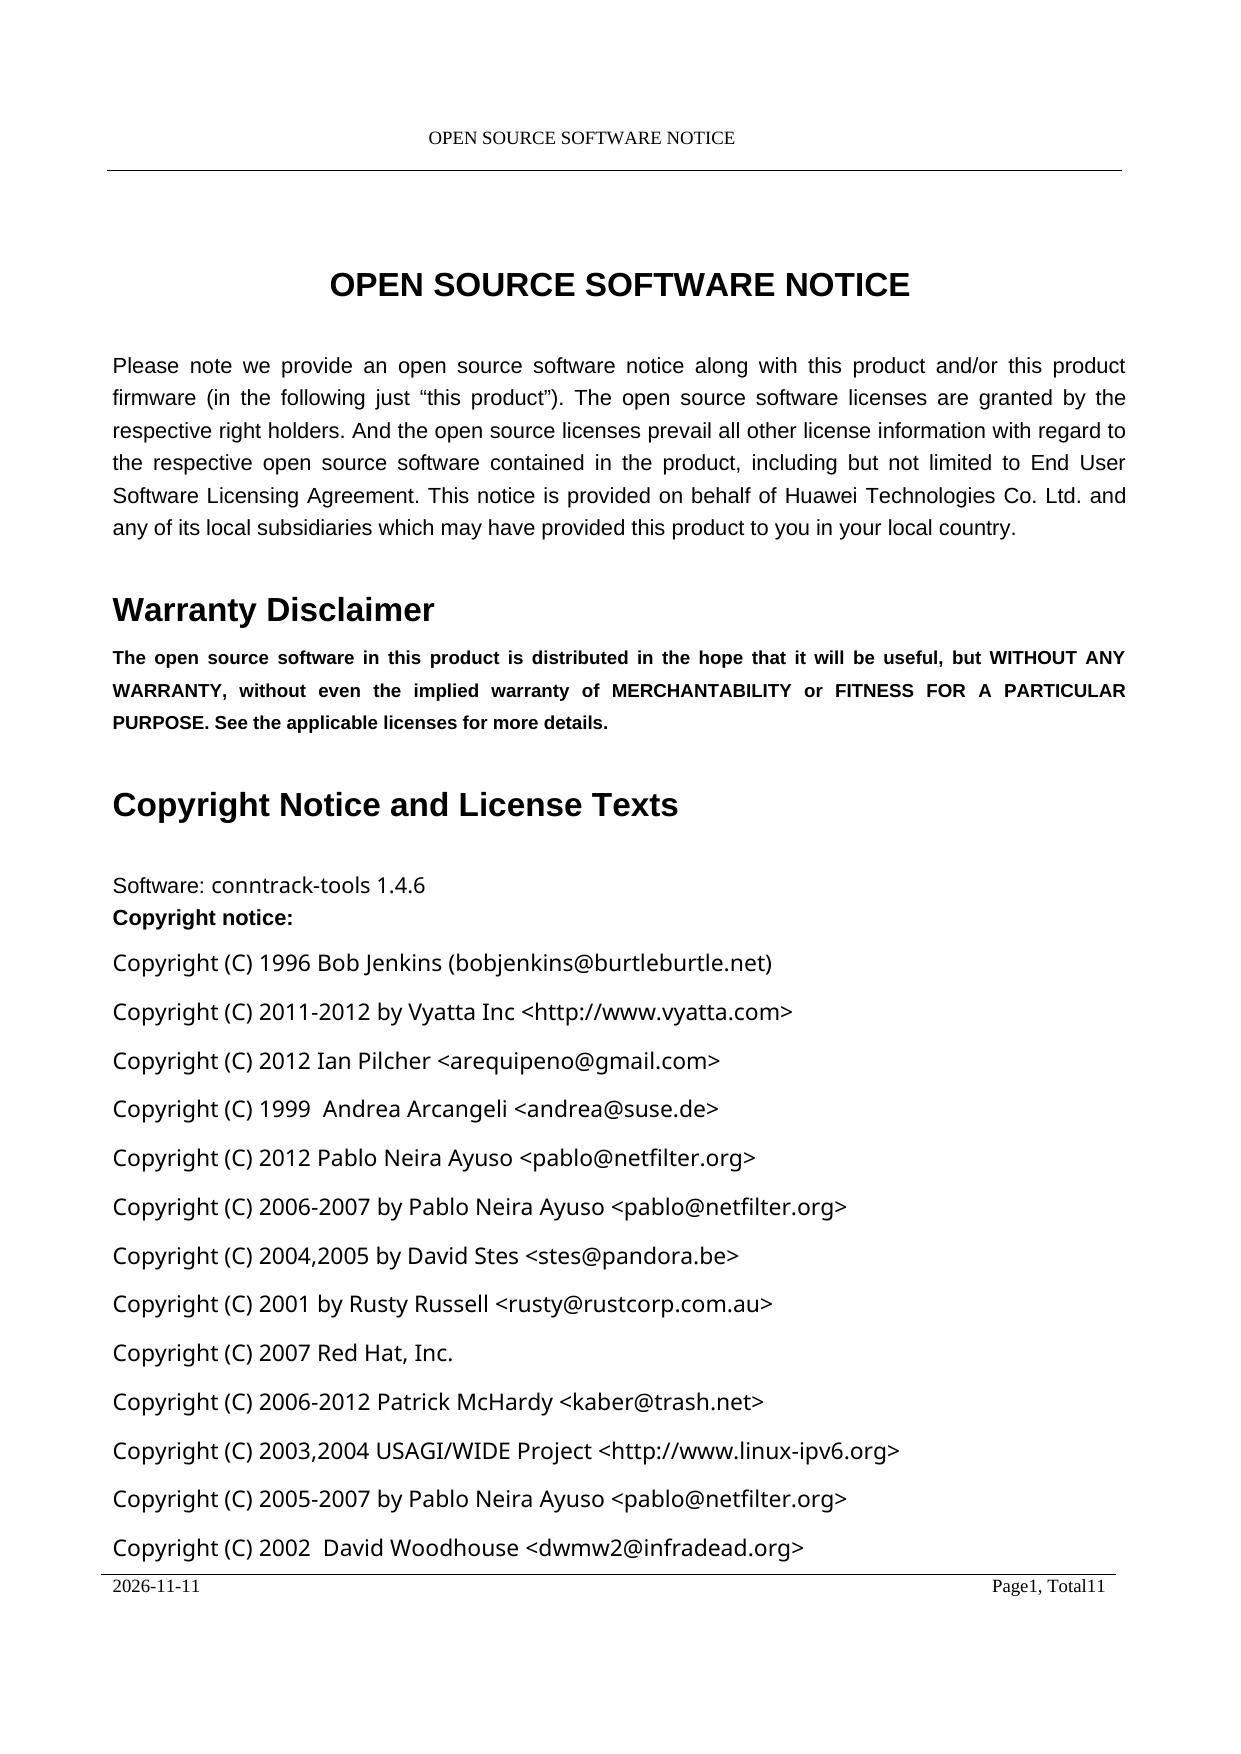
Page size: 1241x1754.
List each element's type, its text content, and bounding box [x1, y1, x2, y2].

text The open source software in this product is distributed in the hope that it will be useful, but WITHOUT ANY WARRANTY, without even the implied warranty of MERCHANTABILITY or FITNESS FOR A PARTICULAR PURPOSE. See the applicable licenses for more details. [112, 641, 1128, 739]
text Copyright Notice and License Texts [112, 771, 1128, 836]
text OPEN SOURCE SOFTWARE NOTICE [112, 251, 1128, 316]
text Warranty Disclaimer [112, 576, 1128, 641]
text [112, 947, 1128, 1564]
text Software: conntrack-tools 1.4.6 [112, 869, 1128, 901]
text Please note we provide an open source software notice along with this product and/or this product firmware (in the following just “this product”). The open source software licenses are granted by the respective right holders. And the open source licenses prevail all other license information with regard to the respective open source software contained in the product, including but not limited to End User Software Licensing Agreement. This notice is provided on behalf of Huawei Technologies Co. Ltd. and any of its local subsidiaries which may have provided this product to you in your local country. [112, 349, 1128, 544]
text Copyright notice: [112, 901, 1128, 934]
